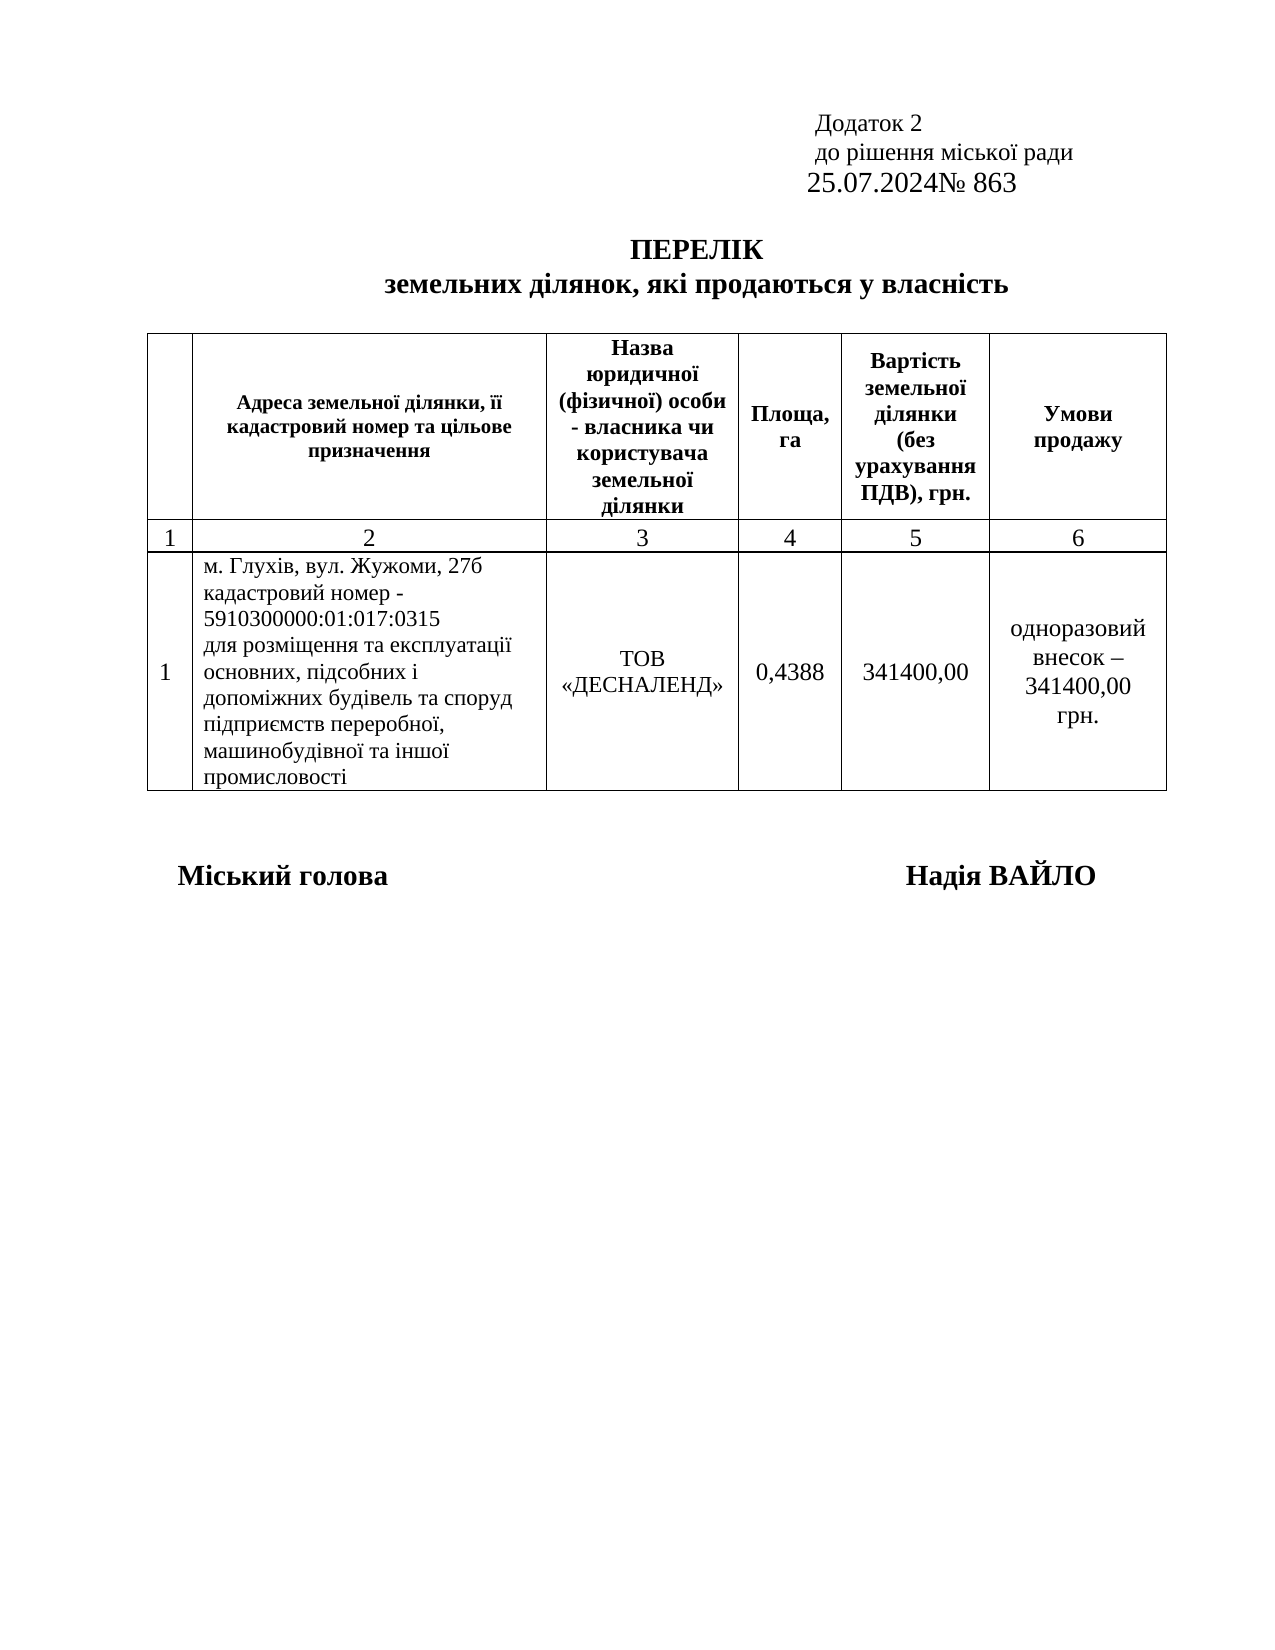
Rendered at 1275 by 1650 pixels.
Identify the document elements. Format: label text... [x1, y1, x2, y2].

table_cell 4 [739, 520, 841, 551]
table_header Площа, га [739, 334, 841, 518]
table_cell 1 [148, 553, 192, 789]
table_cell м. Глухів, вул. Жужоми, 27б кадастровий номер - 5910300000:01:017:0315 для розміщення та експлуатації основних, підсобних і допоміжних будівель та споруд підприємств переробної, машинобудівної та іншої промисловості [193, 553, 546, 789]
text Міський голова Надія ВАЙЛО [177, 858, 1216, 891]
table_header Вартість земельної ділянки (без урахування ПДВ), грн. [842, 334, 989, 518]
text Додаток 2 [815, 108, 1216, 137]
table_cell ТОВ «ДЕСНАЛЕНД» [547, 553, 738, 789]
table_header [148, 334, 192, 518]
table_header Умови продажу [990, 334, 1166, 518]
table_cell одноразовий внесок – 341400,00 грн. [990, 553, 1166, 789]
table_cell 341400,00 [842, 553, 989, 789]
table_cell 2 [193, 520, 546, 551]
table_cell 5 [842, 520, 989, 551]
text до рішення міської ради [815, 137, 1216, 165]
table_cell 0,4388 [739, 553, 841, 789]
table_header Назва юридичної (фізичної) особи - власника чи користувача земельної ділянки [547, 334, 738, 518]
text земельних ділянок, які продаються у власність [177, 266, 1216, 299]
table_cell 1 [148, 520, 192, 551]
text ПЕРЕЛІК [177, 232, 1216, 266]
table_cell 6 [990, 520, 1166, 551]
text 25.07.2024№ 863 [177, 165, 1216, 199]
table_cell 3 [547, 520, 738, 551]
table_header адреса земельної ділянки, її кадастровий номер та цільове призначення [193, 334, 546, 518]
